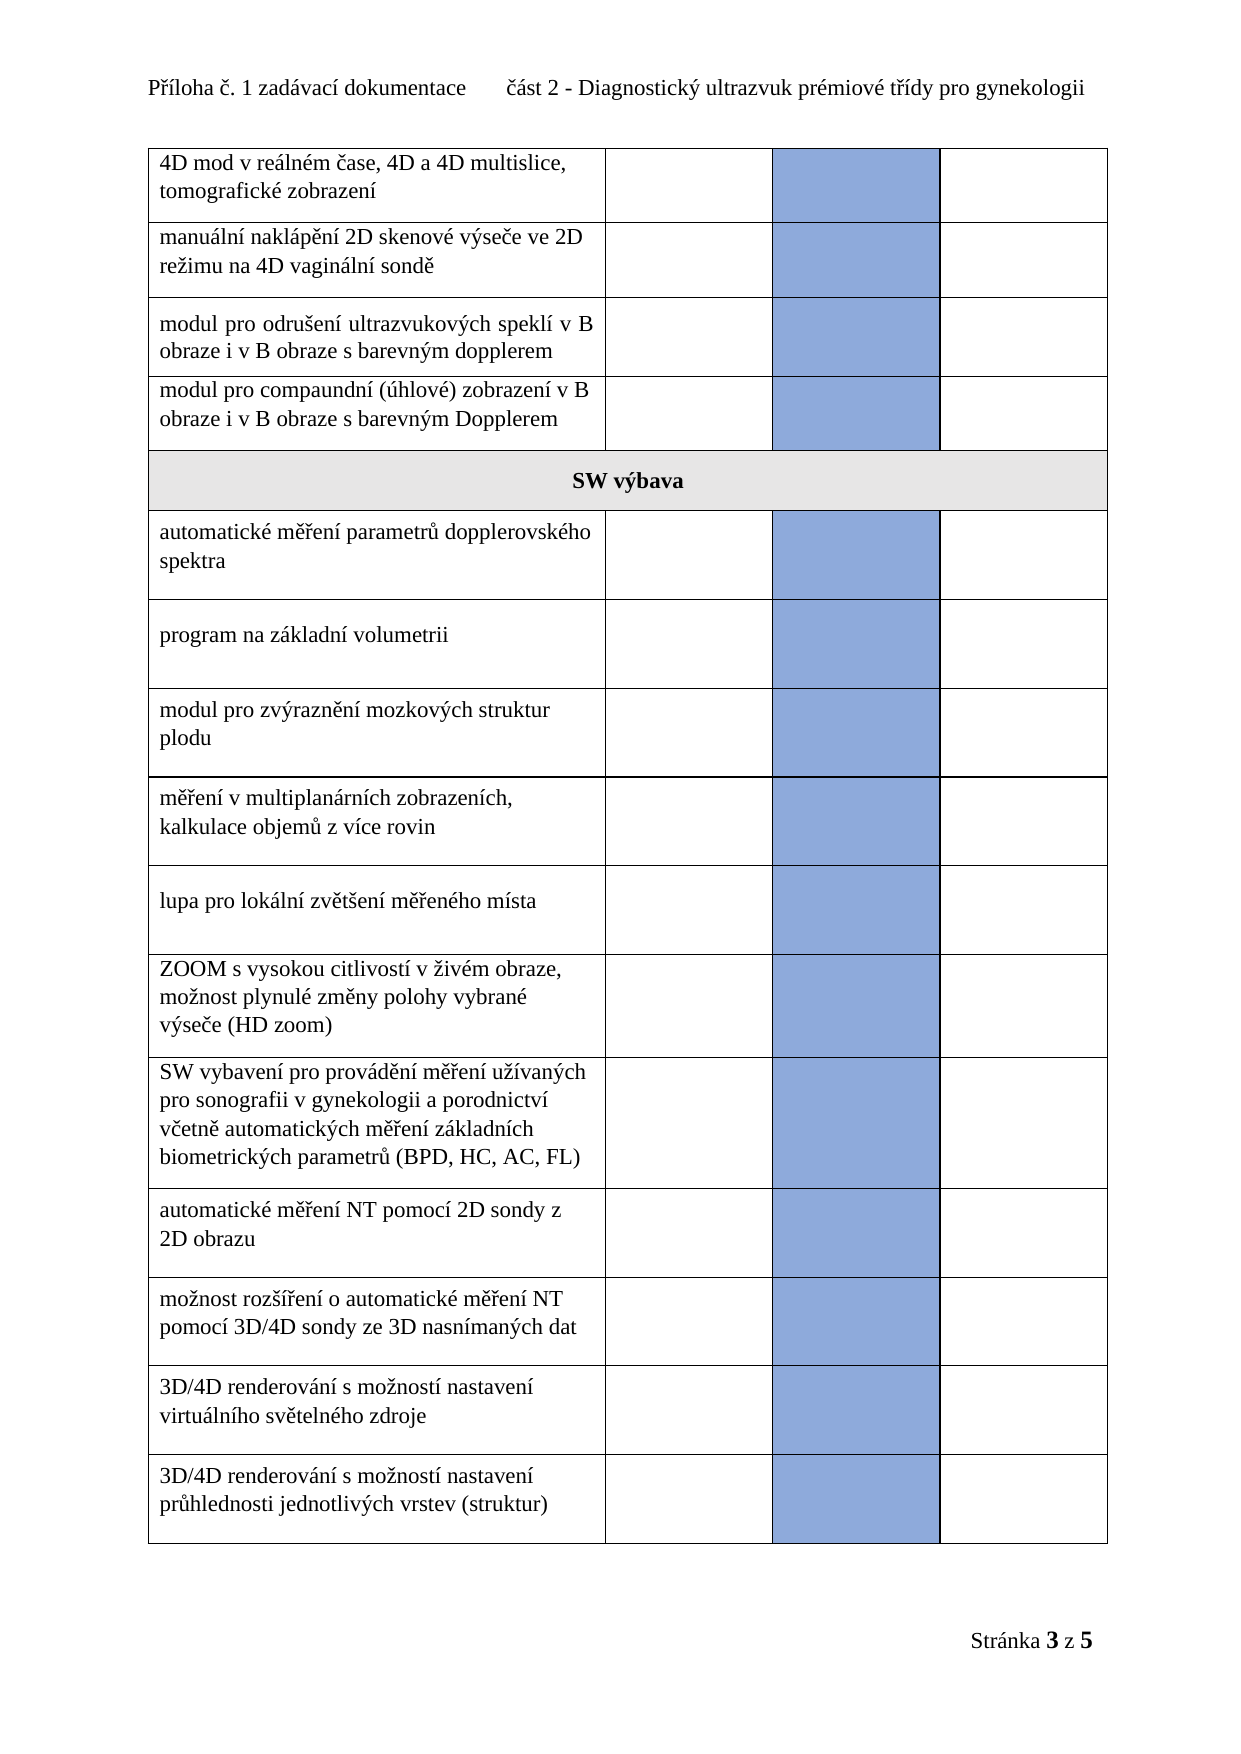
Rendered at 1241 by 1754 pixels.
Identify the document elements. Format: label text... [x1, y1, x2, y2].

table_cell [606, 223, 772, 297]
table_cell [773, 511, 939, 599]
table_cell manuální naklápění 2D skenové výseče ve 2D režimu na 4D vaginální sondě [149, 223, 605, 297]
table_cell [606, 1058, 772, 1188]
table_cell [773, 955, 939, 1057]
table_cell modul pro zvýraznění mozkových struktur plodu [149, 689, 605, 776]
table_cell [941, 1058, 1107, 1188]
table_cell [773, 298, 939, 376]
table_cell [149, 149, 605, 222]
table_cell [773, 1189, 939, 1277]
table_cell [606, 866, 772, 954]
table_cell [606, 511, 772, 599]
table_cell SW výbava [149, 451, 1107, 510]
table_cell 3D/4D renderování s možností nastavení průhlednosti jednotlivých vrstev (struktur) [149, 1455, 605, 1543]
table_cell [773, 1058, 939, 1188]
table_cell [606, 778, 772, 865]
table_cell [606, 298, 772, 376]
table_cell [773, 377, 939, 450]
table_cell [941, 298, 1107, 376]
table_cell lupa pro lokální zvětšení měřeného místa [149, 866, 605, 954]
table_cell [941, 511, 1107, 599]
table_cell [941, 1455, 1107, 1543]
table_cell [606, 1366, 772, 1454]
table_cell [941, 955, 1107, 1057]
table_cell [941, 1189, 1107, 1277]
table_cell [941, 866, 1107, 954]
table_cell [606, 1189, 772, 1277]
table_cell [773, 866, 939, 954]
table_cell měření v multiplanárních zobrazeních, kalkulace objemů z více rovin [149, 778, 605, 865]
table_cell [606, 689, 772, 776]
table_cell [941, 600, 1107, 688]
table_cell [941, 377, 1107, 450]
table_cell [606, 377, 772, 450]
table_cell [941, 1366, 1107, 1454]
table_cell [941, 223, 1107, 297]
table_cell [773, 149, 939, 222]
table_cell 3D/4D renderování s možností nastavení virtuálního světelného zdroje [149, 1366, 605, 1454]
table_cell [773, 223, 939, 297]
table_cell ZOOM s vysokou citlivostí v živém obraze, možnost plynulé změny polohy vybrané výseče (HD zoom) [149, 955, 605, 1057]
table_cell automatické měření parametrů dopplerovského spektra [149, 511, 605, 599]
table_cell [941, 778, 1107, 865]
table_cell [941, 1278, 1107, 1365]
table_cell modul pro odrušení ultrazvukových speklí v B obraze i v B obraze s barevným dopplerem [149, 298, 605, 376]
table_cell [773, 689, 939, 776]
table_cell [606, 955, 772, 1057]
table_cell automatické měření NT pomocí 2D sondy z 2D obrazu [149, 1189, 605, 1277]
table_cell [941, 149, 1107, 222]
table_cell modul pro compaundní (úhlové) zobrazení v B obraze i v B obraze s barevným Dopplerem [149, 377, 605, 450]
table_cell [773, 1455, 939, 1543]
table_cell [606, 1455, 772, 1543]
table_cell [606, 600, 772, 688]
table_cell [606, 149, 772, 222]
table_cell možnost rozšíření o automatické měření NT pomocí 3D/4D sondy ze 3D nasnímaných dat [149, 1278, 605, 1365]
table_cell [773, 778, 939, 865]
table_cell [941, 689, 1107, 776]
table_cell program na základní volumetrii [149, 600, 605, 688]
table_cell [773, 600, 939, 688]
table_cell [773, 1278, 939, 1365]
table_cell [773, 1366, 939, 1454]
table_cell SW vybavení pro provádění měření užívaných pro sonografii v gynekologii a porodnictví včetně automatických měření základních biometrických parametrů (BPD, HC, AC, FL) [149, 1058, 605, 1188]
table_cell [606, 1278, 772, 1365]
